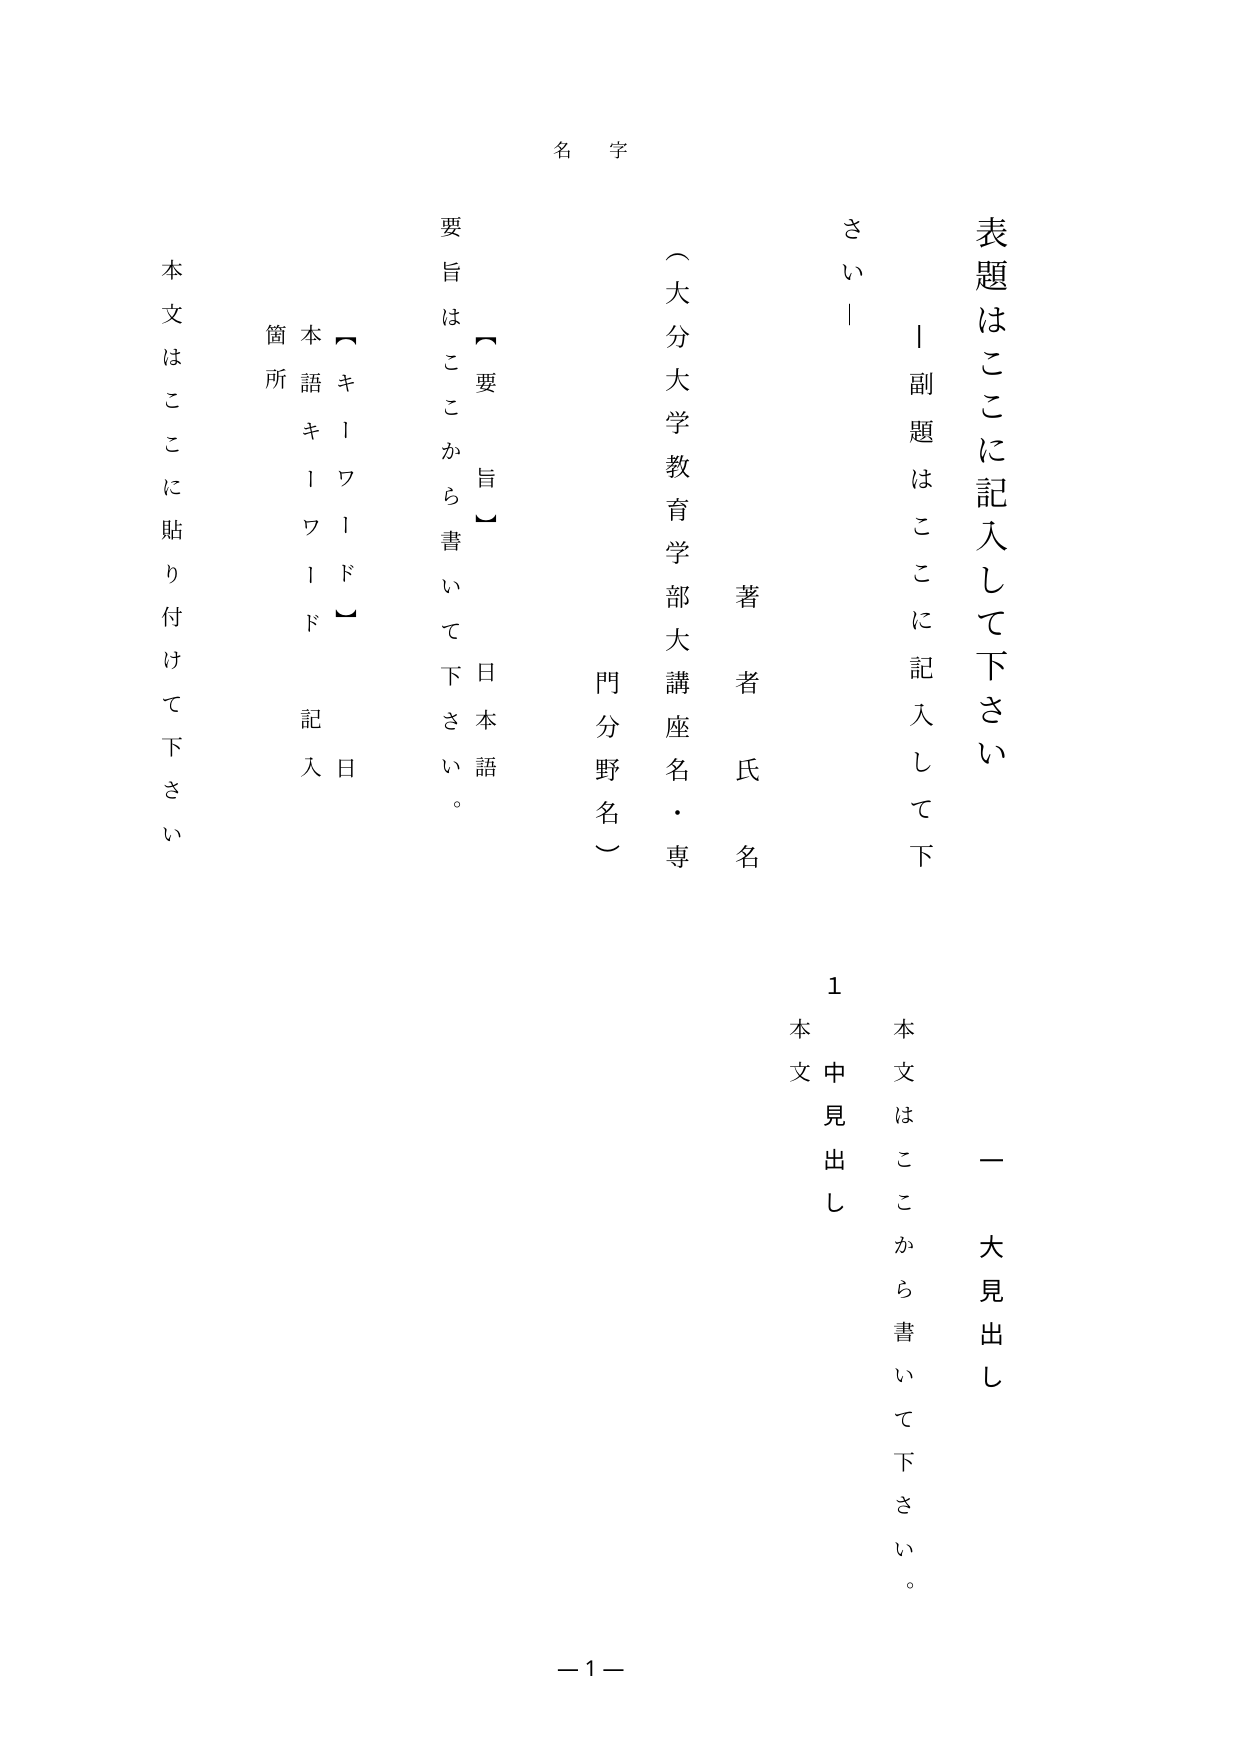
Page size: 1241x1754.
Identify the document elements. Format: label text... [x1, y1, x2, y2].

text 著 者 氏 名 [713, 216, 782, 887]
text ―副題はここに記入して下さい― [817, 216, 957, 887]
text 【要 旨】 日本語要旨はここから書いて下さい。 [399, 216, 503, 800]
text 【キーワード】 日本語キーワード 記入箇所 [259, 303, 364, 800]
text 表題はここに記入して下さい [957, 216, 1027, 887]
text 本文 [782, 931, 817, 1603]
text （大分大学教育学部大講座名・専門分野名） [573, 216, 713, 887]
text １ 中見出し [817, 931, 852, 1603]
text 一 大見出し [957, 931, 1027, 1603]
text 本文はここから書いて下さい。 [887, 931, 922, 1603]
text 本文はここに貼り付けて下さい [154, 216, 189, 887]
